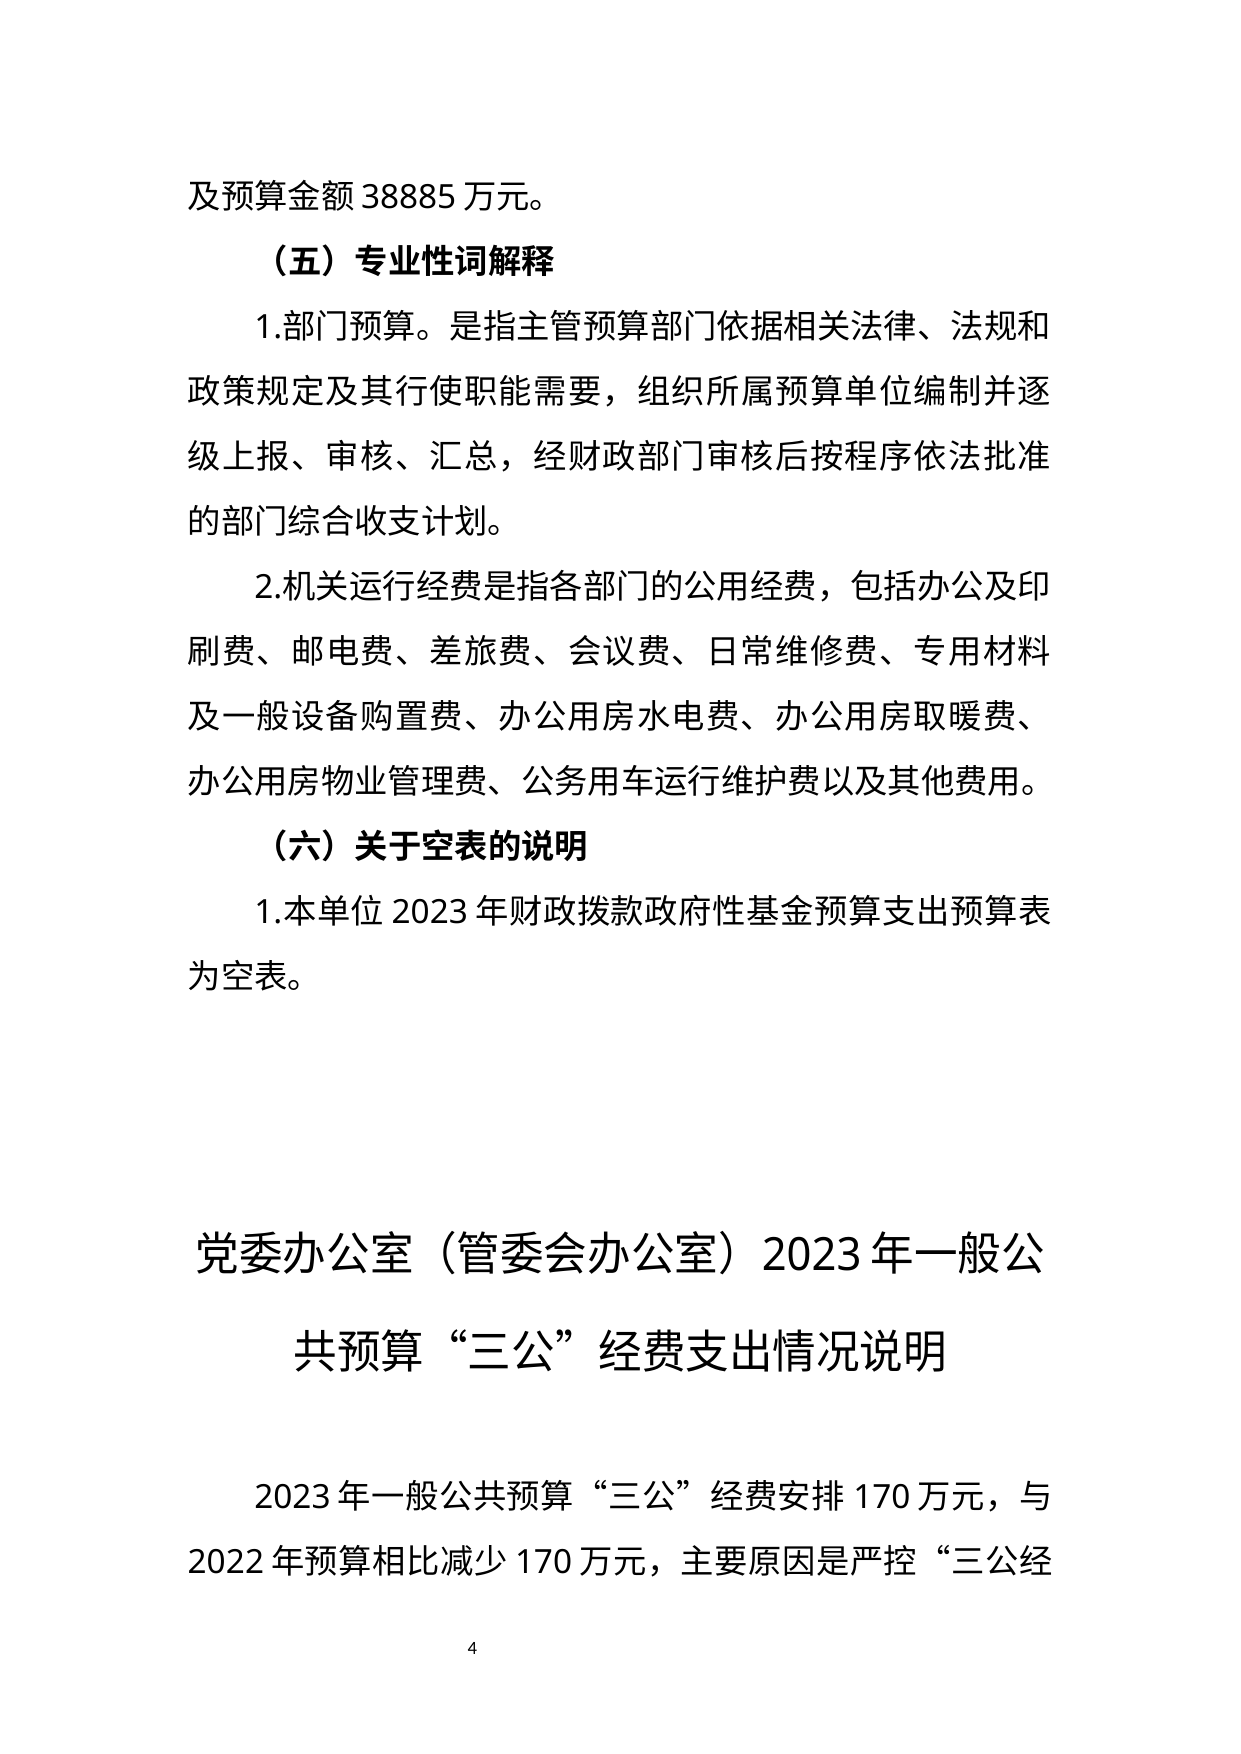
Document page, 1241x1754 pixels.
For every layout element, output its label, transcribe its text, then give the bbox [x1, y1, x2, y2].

text 2.机关运行经费是指各部门的公用经费，包括办公及印刷费、邮电费、差旅费、会议费、日常维修费、专用材料及一般设备购置费、办公用房水电费、办公用房取暖费、办公用房物业管理费、公务用车运行维护费以及其他费用。 [187, 552, 1053, 812]
text 党委办公室（管委会办公室）2023年一般公共预算“三公”经费支出情况说明 [187, 1202, 1053, 1397]
text 1.部门预算。是指主管预算部门依据相关法律、法规和政策规定及其行使职能需要，组织所属预算单位编制并逐级上报、审核、汇总，经财政部门审核后按程序依法批准的部门综合收支计划。 [187, 292, 1053, 552]
text （六）关于空表的说明 [187, 812, 1053, 877]
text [187, 1462, 1053, 1592]
text （五）专业性词解释 [187, 227, 1053, 292]
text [187, 162, 1053, 227]
text 1.本单位2023年财政拨款政府性基金预算支出预算表为空表。 [187, 877, 1053, 1007]
